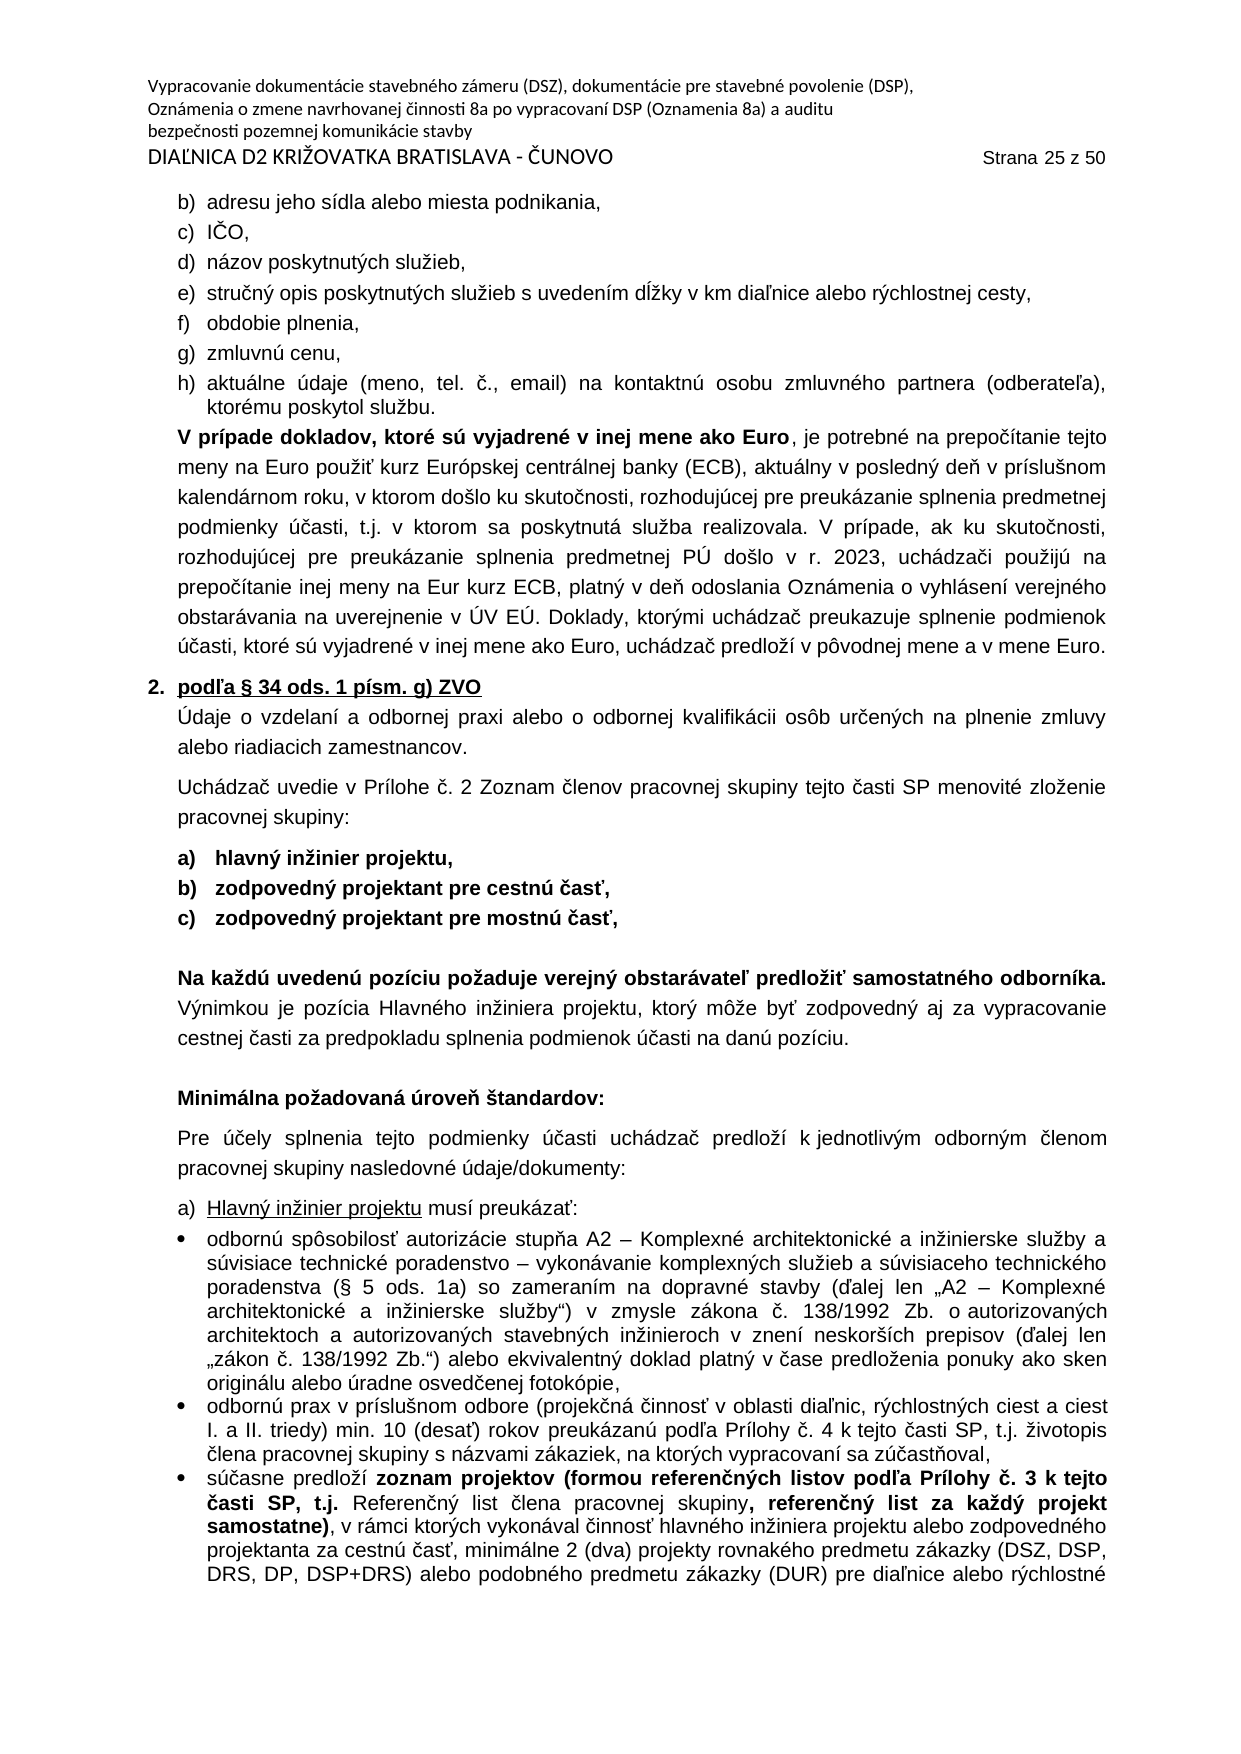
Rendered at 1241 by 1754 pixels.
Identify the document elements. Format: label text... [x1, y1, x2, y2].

text Na každú uvedenú pozíciu požaduje verejný obstarávateľ predložiť samostatného odborníka. Výnimkou je pozícia Hlavného inžiniera projektu, ktorý môže byť zodpovedný aj za vypracovanie cestnej časti za predpokladu splnenia podmienok účasti na danú pozíciu. [177, 966, 1107, 1050]
text Uchádzač uvedie v Prílohe č. 2 Zoznam členov pracovnej skupiny tejto časti SP menovité zloženie pracovnej skupiny: [177, 775, 1107, 829]
list stručný opis poskytnutých služieb s uvedením dĺžky v km diaľnice alebo rýchlostnej cesty, [177, 280, 1107, 304]
list zodpovedný projektant pre mostnú časť, [177, 906, 1107, 930]
list hlavný inžinier projektu, [177, 845, 1107, 869]
text Údaje o vzdelaní a odbornej praxi alebo o odbornej kvalifikácii osôb určených na plnenie zmluvy alebo riadiacich zamestnancov. [177, 705, 1107, 759]
list zodpovedný projektant pre cestnú časť, [177, 876, 1107, 899]
text V prípade dokladov, ktoré sú vyjadrené v inej mene ako Euro, je potrebné na prepočítanie tejto meny na Euro použiť kurz Európskej centrálnej banky (ECB), aktuálny v posledný deň v príslušnom kalendárnom roku, v ktorom došlo ku skutočnosti, rozhodujúcej pre preukázanie splnenia predmetnej podmienky účasti, t.j. v ktorom sa poskytnutá služba realizovala. V prípade, ak ku skutočnosti, rozhodujúcej pre preukázanie splnenia predmetnej PÚ došlo v r. 2023, uchádzači použijú na prepočítanie inej meny na Eur kurz ECB, platný v deň odoslania Oznámenia o vyhlásení verejného obstarávania na uverejnenie v ÚV EÚ. Doklady, ktorými uchádzač preukazuje splnenie podmienok účasti, ktoré sú vyjadrené v inej mene ako Euro, uchádzač predloží v pôvodnej mene a v mene Euro. [177, 425, 1107, 658]
list obdobie plnenia, [177, 311, 1107, 334]
text Minimálna požadovaná úroveň štandardov: [177, 1086, 1107, 1110]
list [177, 1466, 1107, 1586]
list podľa § 34 ods. 1 písm. g) ZVO [148, 675, 1107, 699]
list zmluvnú cenu, [177, 341, 1107, 365]
list Hlavný inžinier projektu musí preukázať: [177, 1196, 1107, 1220]
list názov poskytnutých služieb, [177, 250, 1107, 274]
list odbornú spôsobilosť autorizácie stupňa A2 – Komplexné architektonické a inžinierske služby a súvisiace technické poradenstvo – vykonávanie komplexných služieb a súvisiaceho technického poradenstva (§ 5 ods. 1a) so zameraním na dopravné stavby (ďalej len „A2 – Komplexné architektonické a inžinierske služby“) v zmysle zákona č. 138/1992 Zb. o autorizovaných architektoch a autorizovaných stavebných inžinieroch v znení neskorších prepisov (ďalej len „zákon č. 138/1992 Zb.“) alebo ekvivalentný doklad platný v čase predloženia ponuky ako sken originálu alebo úradne osvedčenej fotokópie, [177, 1226, 1107, 1394]
list adresu jeho sídla alebo miesta podnikania, [177, 190, 1107, 214]
text Pre účely splnenia tejto podmienky účasti uchádzač predloží k jednotlivým odborným členom pracovnej skupiny nasledovné údaje/dokumenty: [177, 1126, 1107, 1180]
list aktuálne údaje (meno, tel. č., email) na kontaktnú osobu zmluvného partnera (odberateľa), ktorému poskytol službu. [177, 371, 1107, 419]
list IČO, [177, 220, 1107, 244]
